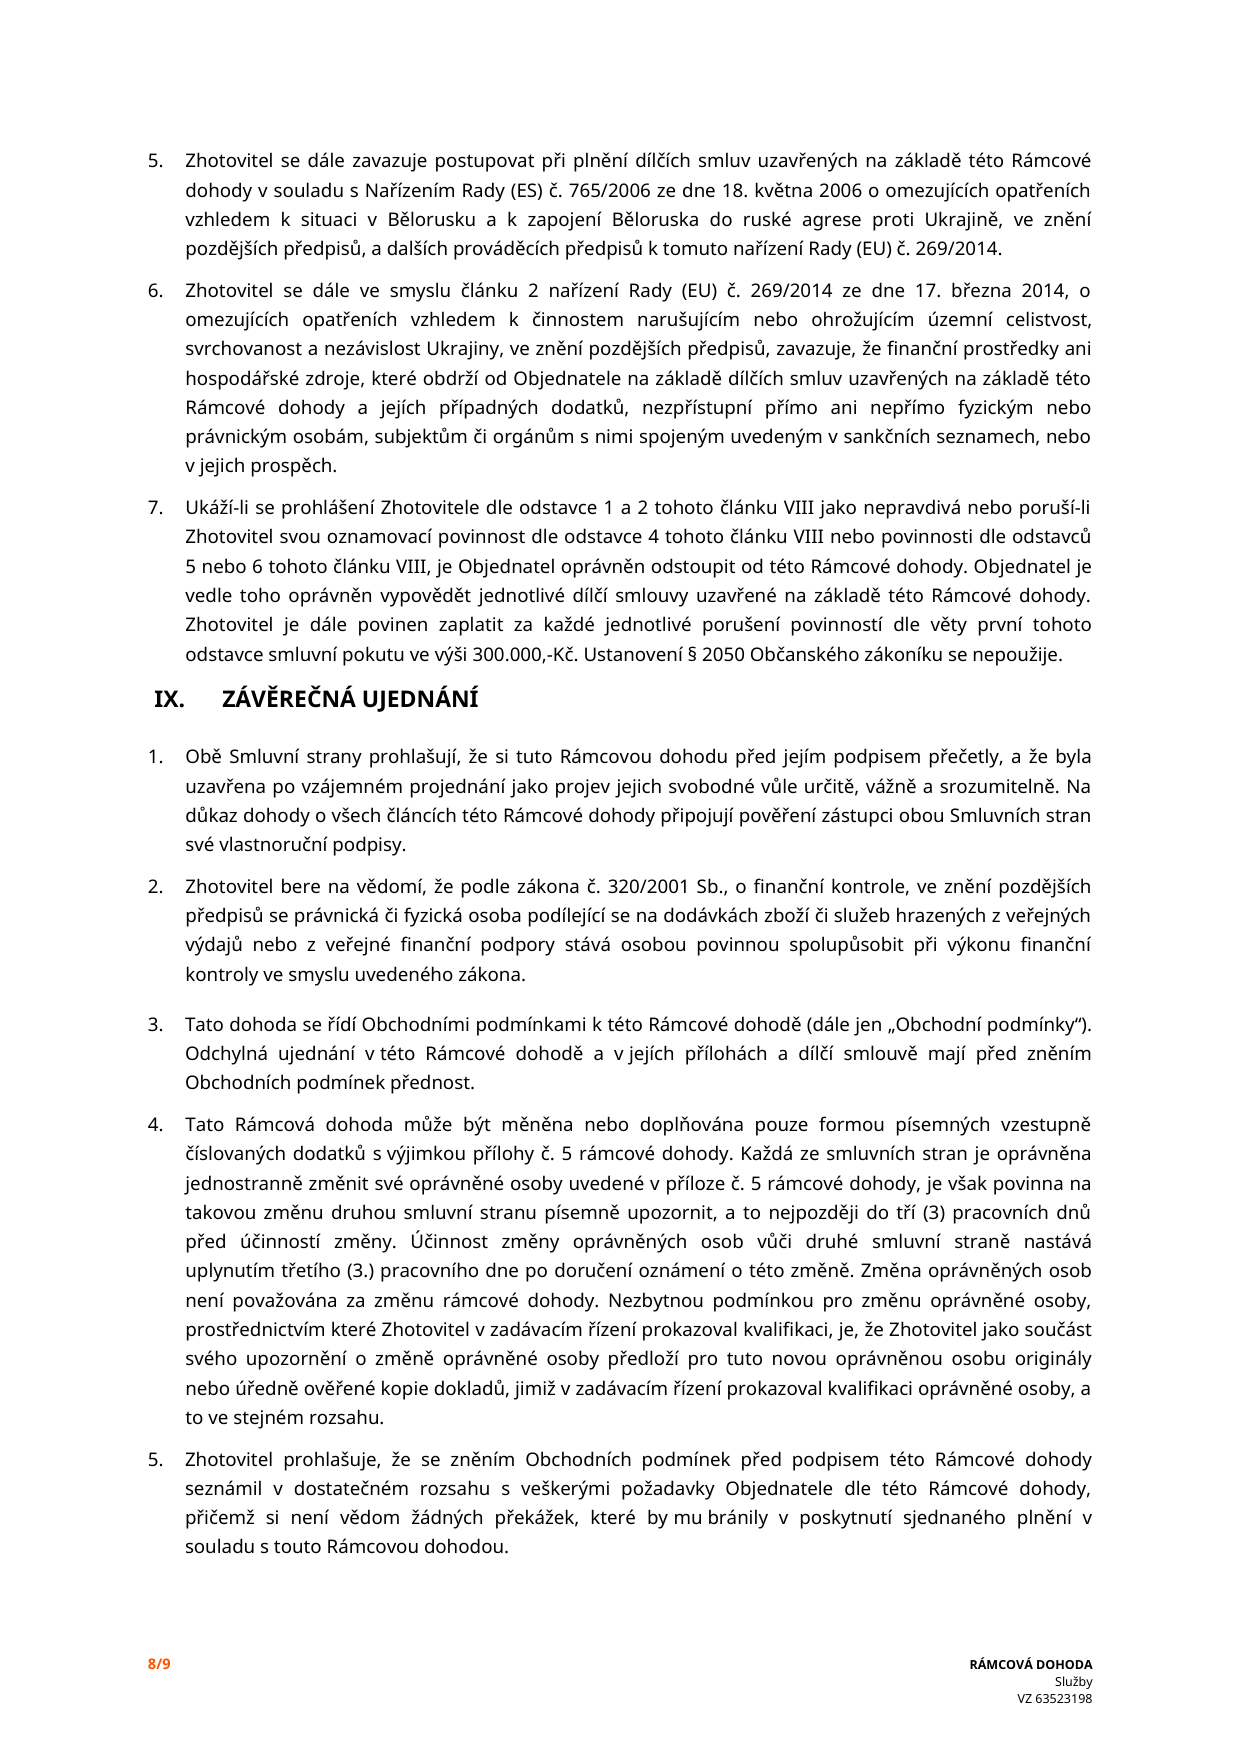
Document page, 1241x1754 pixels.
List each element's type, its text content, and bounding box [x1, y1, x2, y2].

list Zhotovitel prohlašuje, že se zněním Obchodních podmínek před podpisem této Rámcové dohody seznámil v dostatečném rozsahu s veškerými požadavky Objednatele dle této Rámcové dohody, přičemž si není vědom žádných překážek, které by mu bránily v poskytnutí sjednaného plnění v souladu s touto Rámcovou dohodou. [148, 1446, 1093, 1559]
list Ukáží-li se prohlášení Zhotovitele dle odstavce 1 a 2 tohoto článku VIII jako nepravdivá nebo poruší-li Zhotovitel svou oznamovací povinnost dle odstavce 4 tohoto článku VIII nebo povinnosti dle odstavců 5 nebo 6 tohoto článku VIII, je Objednatel oprávněn odstoupit od této Rámcové dohody. Objednatel je vedle toho oprávněn vypovědět jednotlivé dílčí smlouvy uzavřené na základě této Rámcové dohody. Zhotovitel je dále povinen zaplatit za každé jednotlivé porušení povinností dle věty první tohoto odstavce smluvní pokutu ve výši 300.000,-Kč. Ustanovení § 2050 Občanského zákoníku se nepoužije. [148, 494, 1093, 666]
list Tato Rámcová dohoda může být měněna nebo doplňována pouze formou písemných vzestupně číslovaných dodatků s výjimkou přílohy č. 5 rámcové dohody. Každá ze smluvních stran je oprávněna jednostranně změnit své oprávněné osoby uvedené v příloze č. 5 rámcové dohody, je však povinna na takovou změnu druhou smluvní stranu písemně upozornit, a to nejpozději do tří (3) pracovních dnů před účinností změny. Účinnost změny oprávněných osob vůči druhé smluvní straně nastává uplynutím třetího (3.) pracovního dne po doručení oznámení o této změně. Změna oprávněných osob není považována za změnu rámcové dohody. Nezbytnou podmínkou pro změnu oprávněné osoby, prostřednictvím které Zhotovitel v zadávacím řízení prokazoval kvalifikaci, je, že Zhotovitel jako součást svého upozornění o změně oprávněné osoby předloží pro tuto novou oprávněnou osobu originály nebo úředně ověřené kopie dokladů, jimiž v zadávacím řízení prokazoval kvalifikaci oprávněné osoby, a to ve stejném rozsahu. [148, 1111, 1093, 1430]
list ZÁVĚREČNÁ UJEDNÁNÍ [185, 683, 1093, 714]
list Zhotovitel bere na vědomí, že podle zákona č. 320/2001 Sb., o finanční kontrole, ve znění pozdějších předpisů se právnická či fyzická osoba podílející se na dodávkách zboží či služeb hrazených z veřejných výdajů nebo z veřejné finanční podpory stává osobou povinnou spolupůsobit při výkonu finanční kontroly ve smyslu uvedeného zákona. [148, 873, 1093, 987]
list Zhotovitel se dále zavazuje postupovat při plnění dílčích smluv uzavřených na základě této Rámcové dohody v souladu s Nařízením Rady (ES) č. 765/2006 ze dne 18. května 2006 o omezujících opatřeních vzhledem k situaci v Bělorusku a k zapojení Běloruska do ruské agrese proti Ukrajině, ve znění pozdějších předpisů, a dalších prováděcích předpisů k tomuto nařízení Rady (EU) č. 269/2014. [148, 148, 1093, 261]
list Obě Smluvní strany prohlašují, že si tuto Rámcovou dohodu před jejím podpisem přečetly, a že byla uzavřena po vzájemném projednání jako projev jejich svobodné vůle určitě, vážně a srozumitelně. Na důkaz dohody o všech článcích této Rámcové dohody připojují pověření zástupci obou Smluvních stran své vlastnoruční podpisy. [148, 744, 1093, 857]
list Tato dohoda se řídí Obchodními podmínkami k této Rámcové dohodě (dále jen „Obchodní podmínky“). Odchylná ujednání v této Rámcové dohodě a v jejích přílohách a dílčí smlouvě mají před zněním Obchodních podmínek přednost. [148, 1011, 1093, 1095]
list Zhotovitel se dále ve smyslu článku 2 nařízení Rady (EU) č. 269/2014 ze dne 17. března 2014, o omezujících opatřeních vzhledem k činnostem narušujícím nebo ohrožujícím územní celistvost, svrchovanost a nezávislost Ukrajiny, ve znění pozdějších předpisů, zavazuje, že finanční prostředky ani hospodářské zdroje, které obdrží od Objednatele na základě dílčích smluv uzavřených na základě této Rámcové dohody a jejích případných dodatků, nezpřístupní přímo ani nepřímo fyzickým nebo právnickým osobám, subjektům či orgánům s nimi spojeným uvedeným v sankčních seznamech, nebo v jejich prospěch. [148, 277, 1093, 478]
